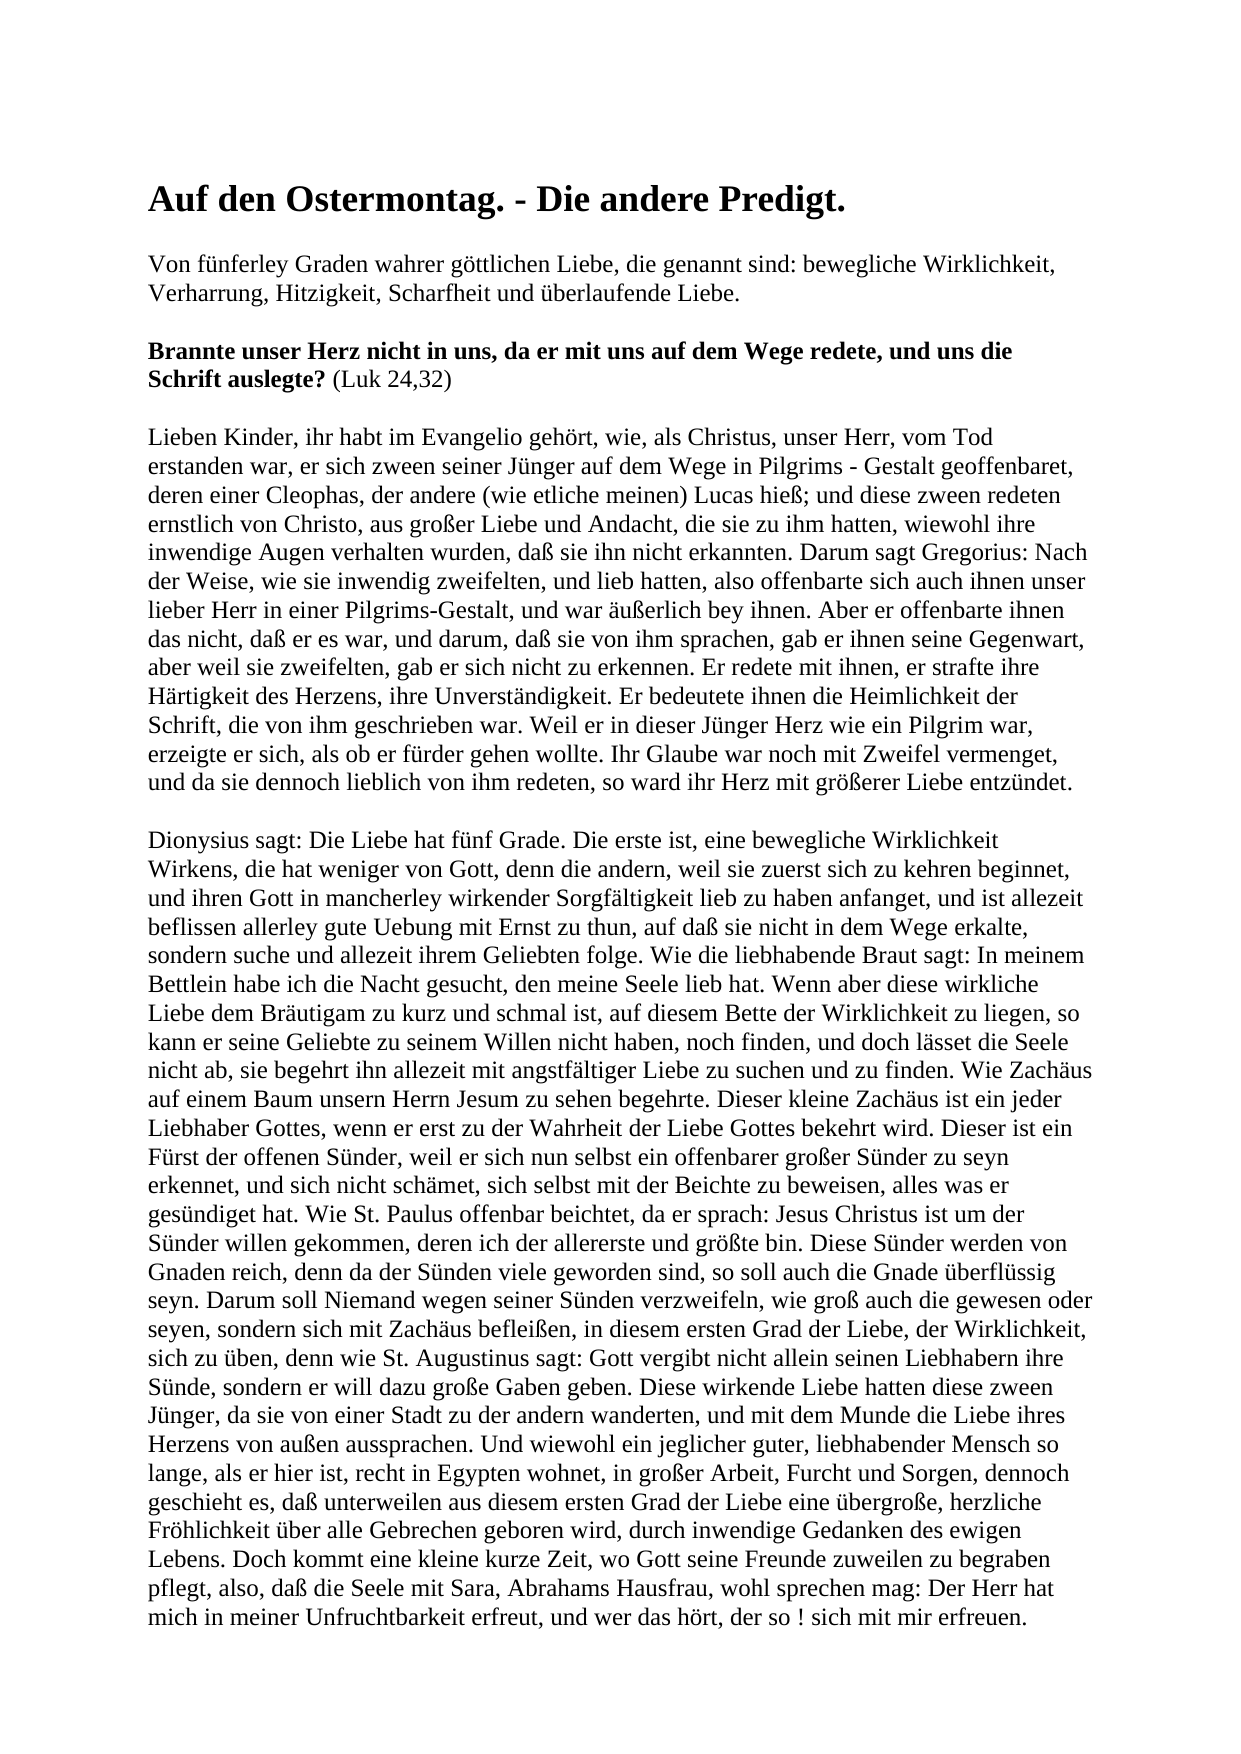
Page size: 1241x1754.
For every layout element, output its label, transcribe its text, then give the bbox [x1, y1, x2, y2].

text Von fünferley Graden wahrer göttlichen Liebe, die genannt sind: bewegliche Wirklichkeit, Verharrung, Hitzigkeit, Scharfheit und überlaufende Liebe. [148, 249, 1093, 307]
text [148, 825, 1093, 1630]
text Lieben Kinder, ihr habt im Evangelio gehört, wie, als Christus, unser Herr, vom Tod erstanden war, er sich zween seiner Jünger auf dem Wege in Pilgrims - Gestalt geoffenbaret, deren einer Cleophas, der andere (wie etliche meinen) Lucas hieß; und diese zween redeten ernstlich von Christo, aus großer Liebe und Andacht, die sie zu ihm hatten, wiewohl ihre inwendige Augen verhalten wurden, daß sie ihn nicht erkannten. Darum sagt Gregorius: Nach der Weise, wie sie inwendig zweifelten, und lieb hatten, also offenbarte sich auch ihnen unser lieber Herr in einer Pilgrims-Gestalt, und war äußerlich bey ihnen. Aber er offenbarte ihnen das nicht, daß er es war, und darum, daß sie von ihm sprachen, gab er ihnen seine Gegenwart, aber weil sie zweifelten, gab er sich nicht zu erkennen. Er redete mit ihnen, er strafte ihre Härtigkeit des Herzens, ihre Unverständigkeit. Er bedeutete ihnen die Heimlichkeit der Schrift, die von ihm geschrieben war. Weil er in dieser Jünger Herz wie ein Pilgrim war, erzeigte er sich, als ob er fürder gehen wollte. Ihr Glaube war noch mit Zweifel vermenget, und da sie dennoch lieblich von ihm redeten, so ward ihr Herz mit größerer Liebe entzündet. [148, 422, 1093, 796]
text Brannte unser Herz nicht in uns, da er mit uns auf dem Wege redete, und uns die Schrift auslegte? (Luk 24,32) [148, 336, 1093, 393]
subtitle Auf den Ostermontag. - Die andere Predigt. [148, 177, 1093, 220]
